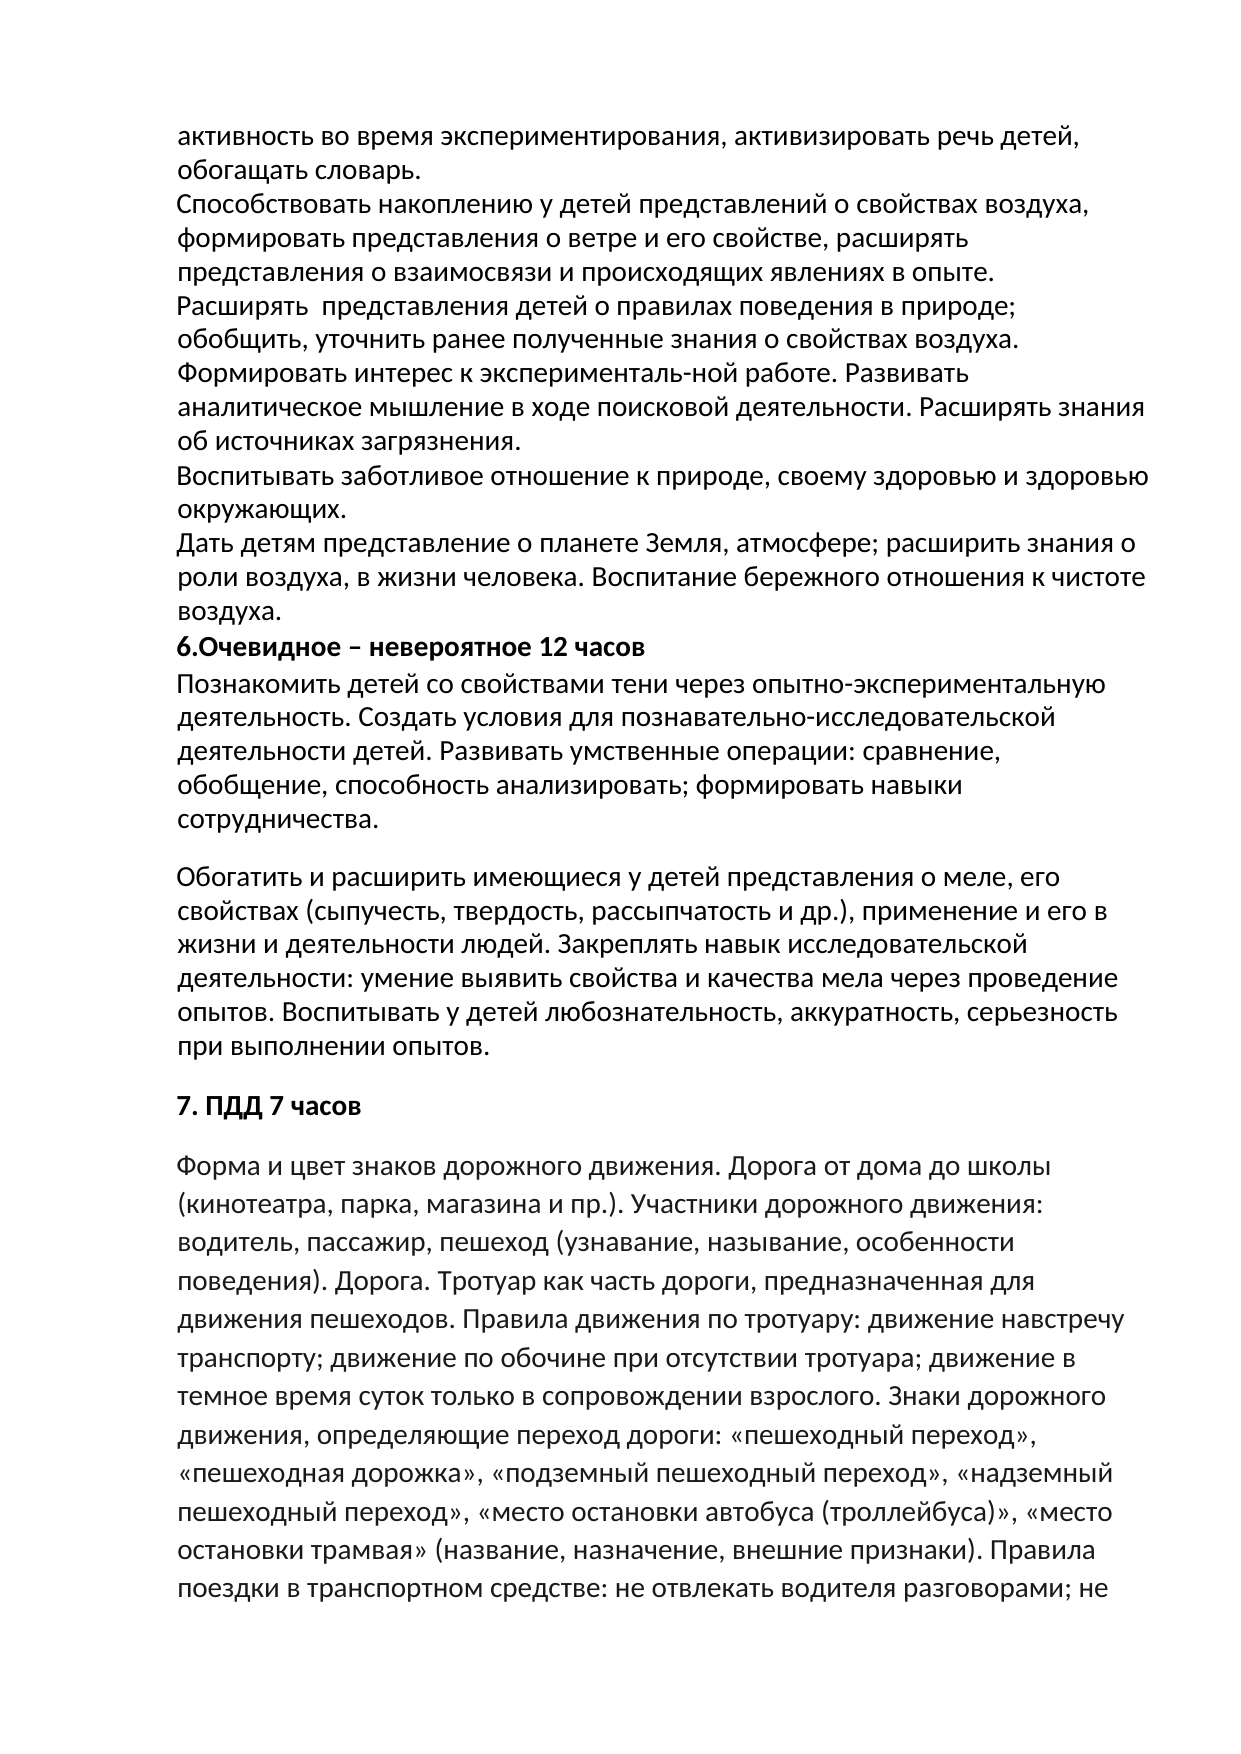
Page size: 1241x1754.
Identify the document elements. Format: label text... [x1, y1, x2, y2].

text Познакомить детей со свойствами тени через опытно-экспериментальную деятельность. Создать условия для познавательно-исследовательской деятельности детей. Развивать умственные операции: сравнение, обобщение, способность анализировать; формировать навыки сотрудничества. [176, 666, 1151, 835]
subtitle 7. ПДД 7 часов [176, 1087, 1151, 1123]
text Дать детям представление о планете Земля, атмосфере; расширить знания о роли воздуха, в жизни человека. Воспитание бережного отношения к чистоте воздуха. [176, 526, 1151, 627]
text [176, 1147, 1152, 1605]
text Расширять представления детей о правилах поведения в природе; обобщить, уточнить ранее полученные знания о свойствах воздуха. Формировать интерес к эксперименталь-ной работе. Развивать аналитическое мышление в ходе поисковой деятельности. Расширять знания об источниках загрязнения. [176, 288, 1151, 458]
text Обогатить и расширить имеющиеся у детей представления о меле, его свойствах (сыпучесть, твердость, рассыпчатость и др.), применение и его в жизни и деятельности людей. Закреплять навык исследовательской деятельности: умение выявить свойства и качества мела через проведение опытов. Воспитывать у детей любознательность, аккуратность, серьезность при выполнении опытов. [176, 860, 1139, 1063]
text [176, 119, 1151, 186]
text Способствовать накоплению у детей представлений о свойствах воздуха, формировать представления о ветре и его свойстве, расширять представления о взаимосвязи и происходящих явлениях в опыте. [176, 187, 1151, 288]
text Воспитывать заботливое отношение к природе, своему здоровью и здоровью окружающих. [176, 458, 1151, 526]
subtitle 6.Очевидное – невероятное 12 часов [176, 628, 1151, 663]
